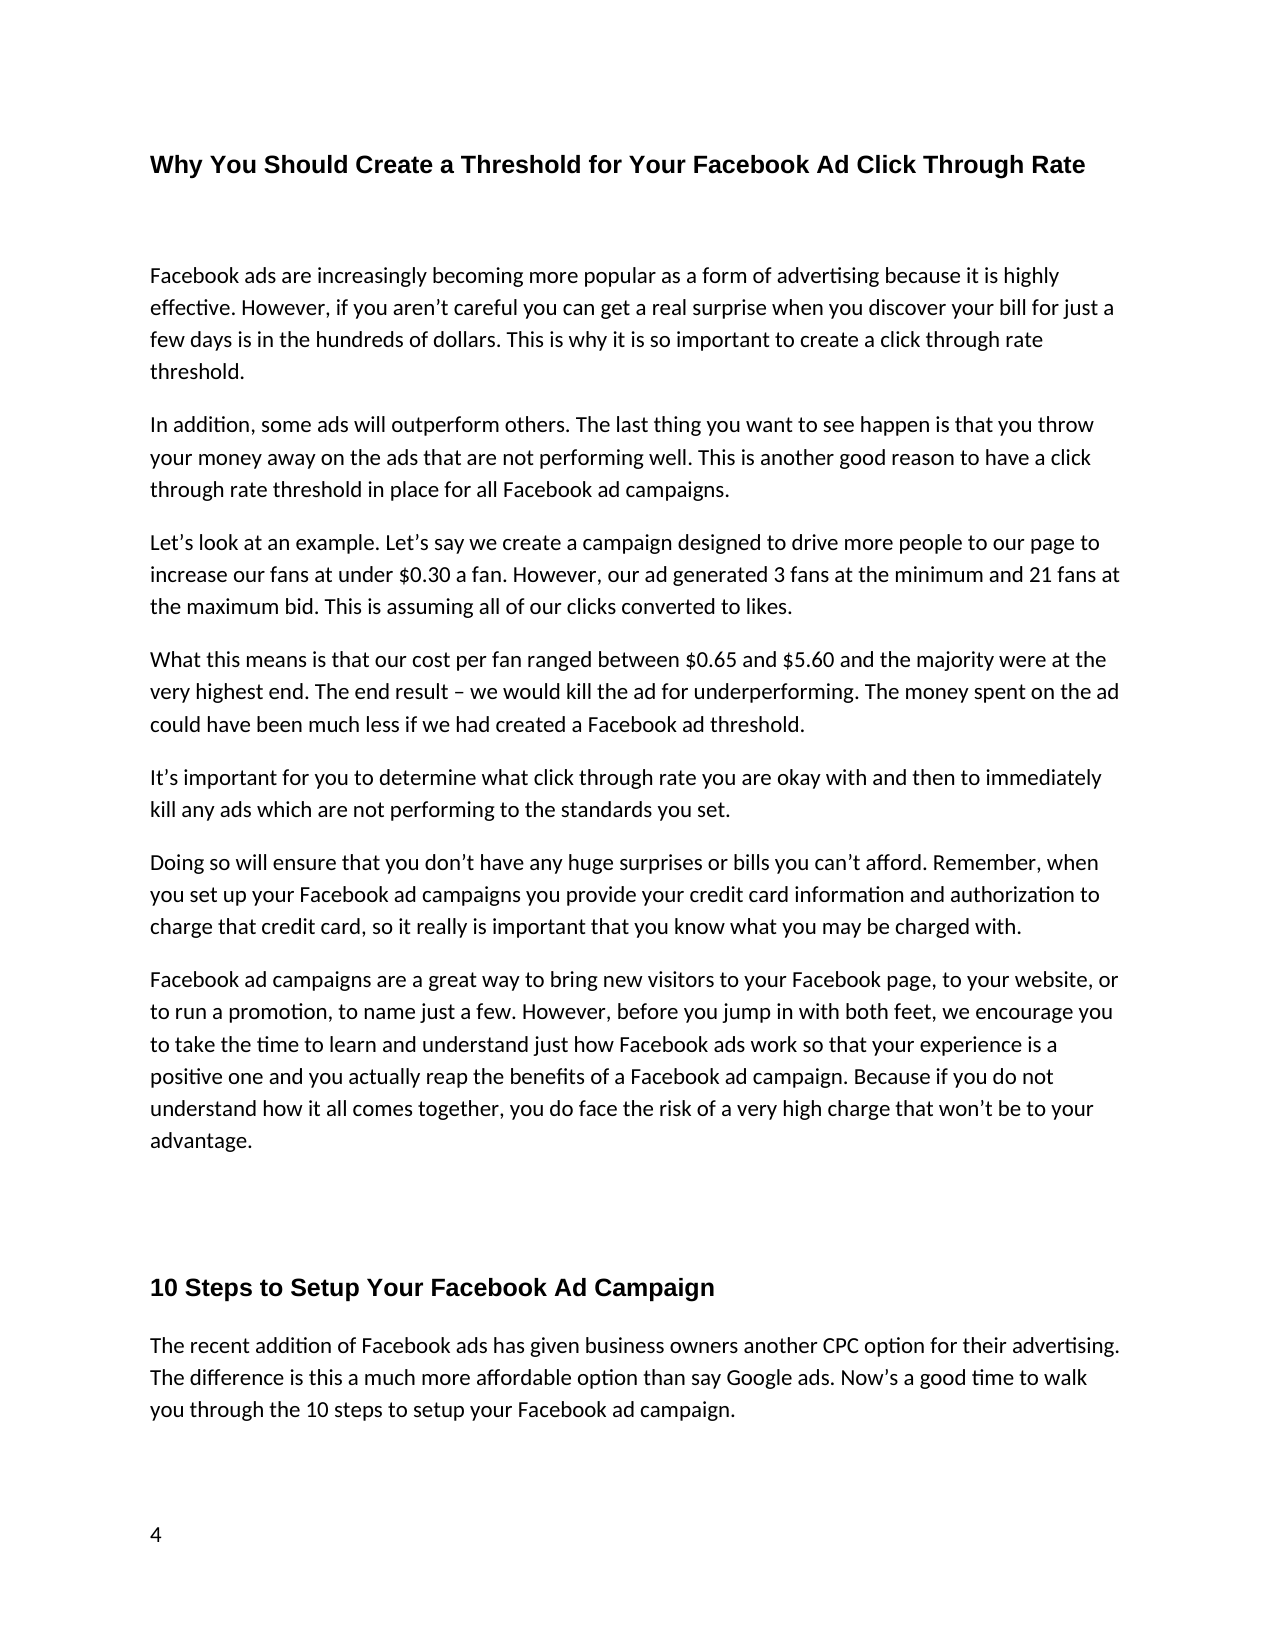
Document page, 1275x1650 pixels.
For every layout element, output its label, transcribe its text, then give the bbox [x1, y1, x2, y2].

text The recent addition of Facebook ads has given business owners another CPC option for their advertising. The difference is this a much more affordable option than say Google ads. Now’s a good time to walk you through the 10 steps to setup your Facebook ad campaign. [150, 1331, 1125, 1423]
text What this means is that our cost per fan ranged between $0.65 and $5.60 and the majority were at the very highest end. The end result – we would kill the ad for underperforming. The money spent on the ad could have been much less if we had created a Facebook ad threshold. [150, 645, 1125, 738]
text In addition, some ads will outperform others. The last thing you want to see happen is that you throw your money away on the ads that are not performing well. This is another good reason to have a click through rate threshold in place for all Facebook ad campaigns. [150, 411, 1125, 503]
subtitle 10 Steps to Setup Your Facebook Ad Campaign [150, 1273, 1125, 1302]
text Facebook ads are increasingly becoming more popular as a form of advertising because it is highly effective. However, if you aren’t careful you can get a real surprise when you discover your bill for just a few days is in the hundreds of dollars. This is why it is so important to create a click through rate threshold. [150, 261, 1125, 386]
text Doing so will ensure that you don’t have any huge surprises or bills you can’t afford. Remember, when you set up your Facebook ad campaigns you provide your credit card information and authorization to charge that credit card, so it really is important that you know what you may be charged with. [150, 848, 1125, 940]
text Let’s look at an example. Let’s say we create a campaign designed to drive more people to our page to increase our fans at under $0.30 a fan. However, our ad generated 3 fans at the minimum and 21 fans at the maximum bid. This is assuming all of our clicks converted to likes. [150, 528, 1125, 620]
text Facebook ad campaigns are a great way to bring new visitors to your Facebook page, to your website, or to run a promotion, to name just a few. However, before you jump in with both feet, we encourage you to take the time to learn and understand just how Facebook ads work so that your experience is a positive one and you actually reap the benefits of a Facebook ad campaign. Because if you do not understand how it all comes together, you do face the risk of a very high charge that won’t be to your advantage. [150, 965, 1125, 1186]
subtitle Why You Should Create a Threshold for Your Facebook Ad Click Through Rate [150, 150, 1125, 179]
text It’s important for you to determine what click through rate you are okay with and then to immediately kill any ads which are not performing to the standards you set. [150, 763, 1125, 823]
